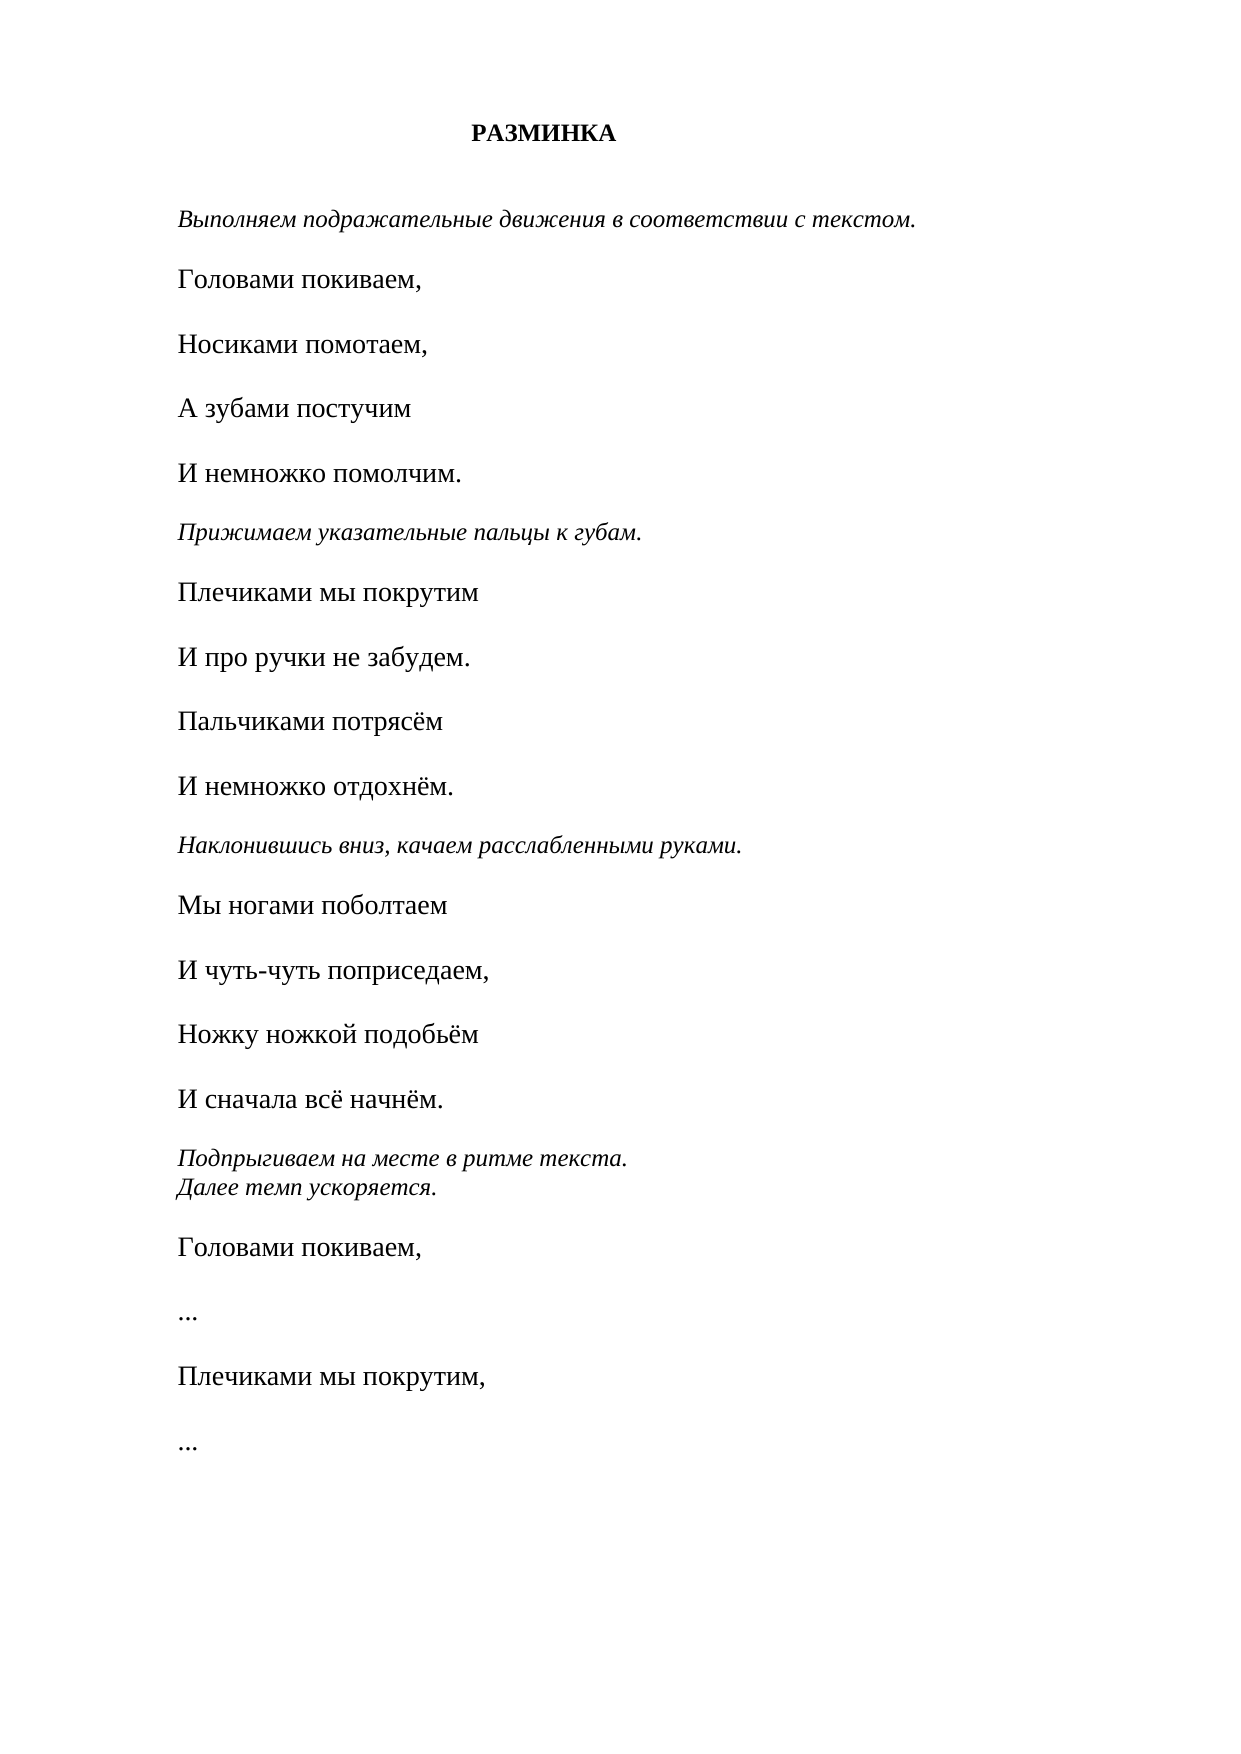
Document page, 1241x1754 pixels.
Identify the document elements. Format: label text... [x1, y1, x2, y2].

text Выполняем подражательные движения в соответствии с текстом. Головами покиваем, Носиками помотаем, А зубами постучим И немножко помолчим. Прижимаем указательные пальцы к губам. Плечиками мы покрутим И про ручки не забудем. Пальчиками потрясём И немножко отдохнём. Наклонившись вниз, качаем расслабленными руками. Мы ногами поболтаем И чуть-чуть поприседаем, Ножку ножкой подобьём И сначала всё начнём. Подпрыгиваем на месте в ритме текста. Далее темп ускоряется. Головами покиваем, ... Плечиками мы покрутим, ... [177, 147, 1152, 1513]
text РАЗМИНКА [177, 118, 1152, 147]
